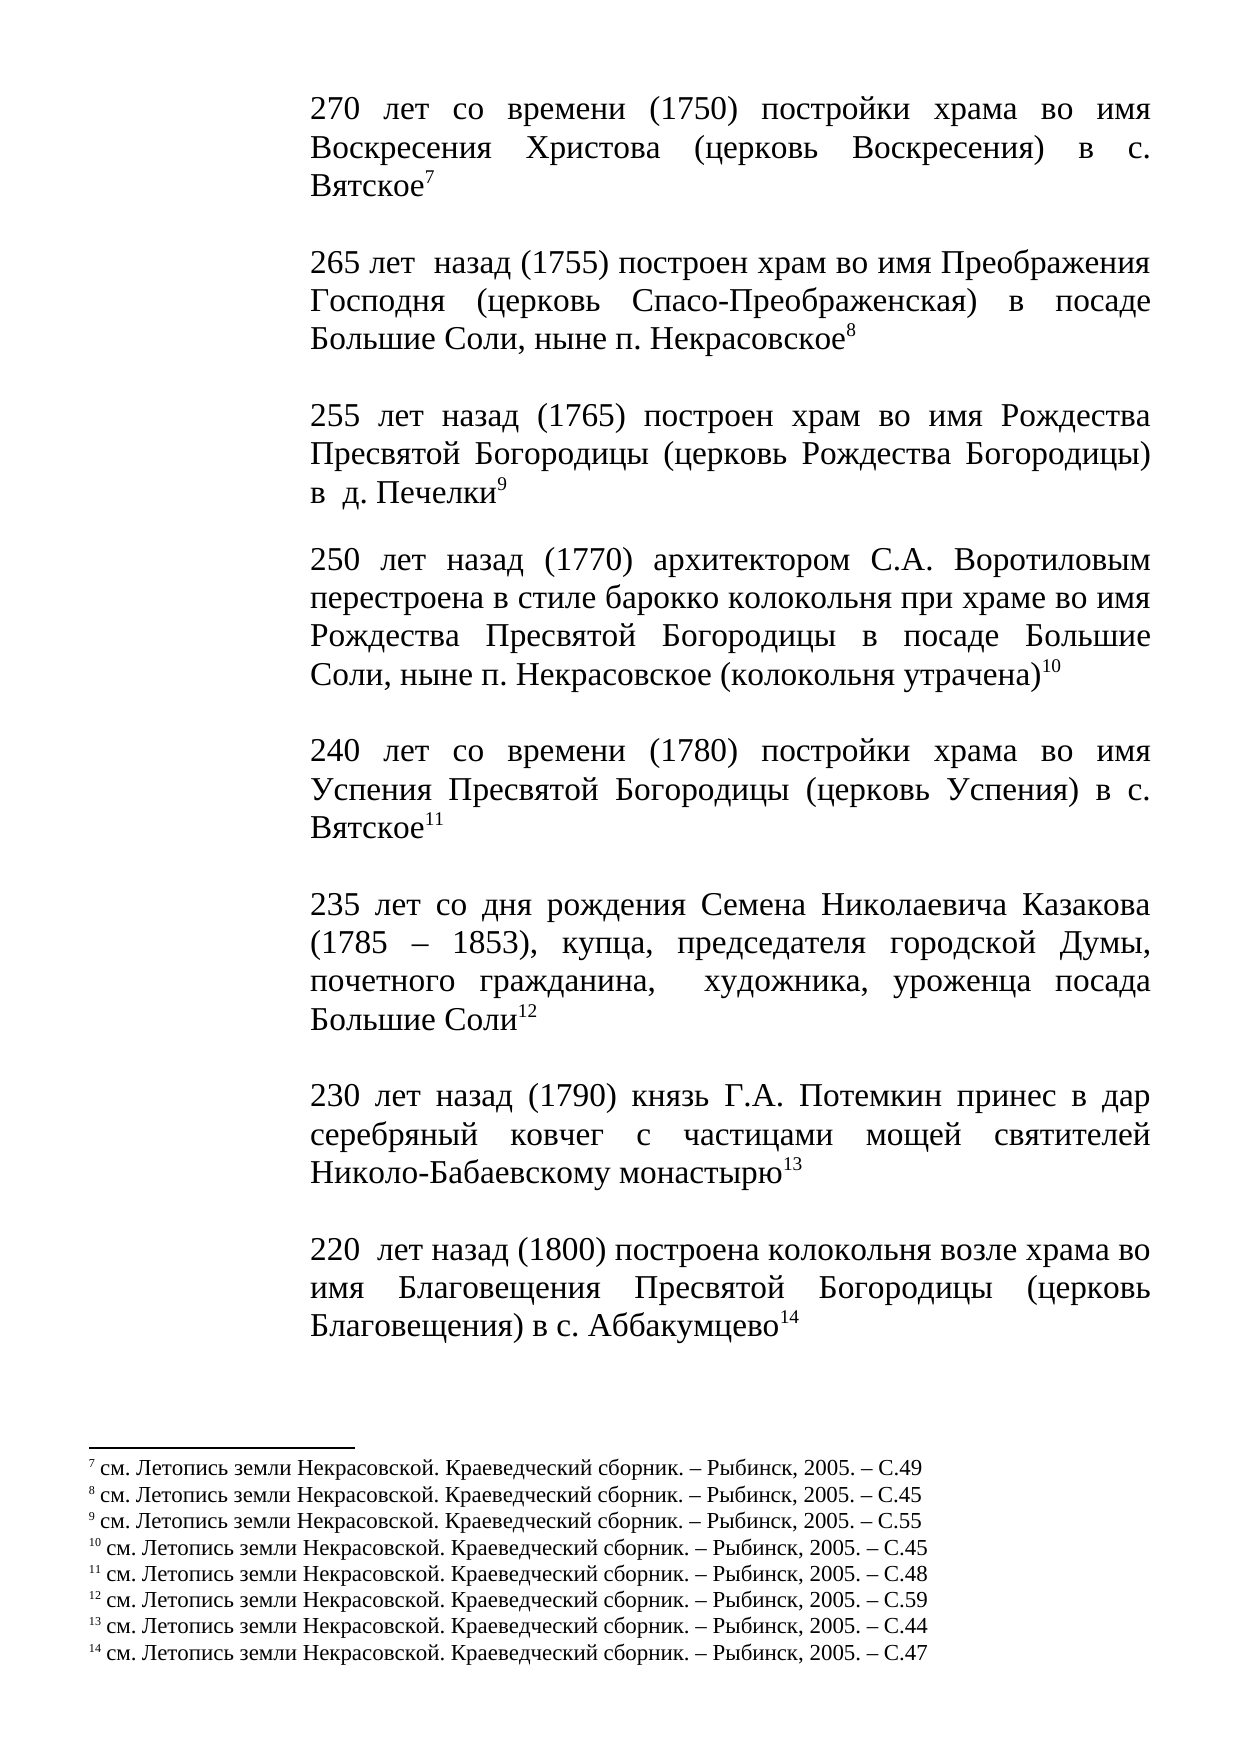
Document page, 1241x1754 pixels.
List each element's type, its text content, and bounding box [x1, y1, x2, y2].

text 265 лет назад (1755) построен храм во имя Преображения Господня (церковь Спасо-Преображенская) в посаде Большие Соли, ныне п. Некрасовское [310, 242, 1152, 357]
text 235 лет со дня рождения Семена Николаевича Казакова (1785 – 1853), купца, председателя городской Думы, почетного гражданина, художника, уроженца посада Большие Соли [310, 884, 1152, 1037]
text 220 лет назад (1800) построена колокольня возле храма во имя Благовещения Пресвятой Богородицы (церковь Благовещения) в с. Аббакумцево [310, 1229, 1152, 1344]
text 255 лет назад (1765) построен храм во имя Рождества Пресвятой Богородицы (церковь Рождества Богородицы) в д. Печелки [310, 395, 1152, 510]
text 270 лет со времени (1750) постройки храма во имя Воскресения Христова (церковь Воскресения) в с. Вятское [310, 89, 1152, 204]
text 240 лет со времени (1780) постройки храма во имя Успения Пресвятой Богородицы (церковь Успения) в с. Вятское [310, 731, 1152, 846]
text 230 лет назад (1790) князь Г.А. Потемкин принес в дар серебряный ковчег с частицами мощей святителей Николо-Бабаевскому монастырю [310, 1076, 1152, 1191]
text 250 лет назад (1770) архитектором С.А. Воротиловым перестроена в стиле барокко колокольня при храме во имя Рождества Пресвятой Богородицы в посаде Большие Соли, ныне п. Некрасовское (колокольня утрачена) [310, 539, 1152, 692]
